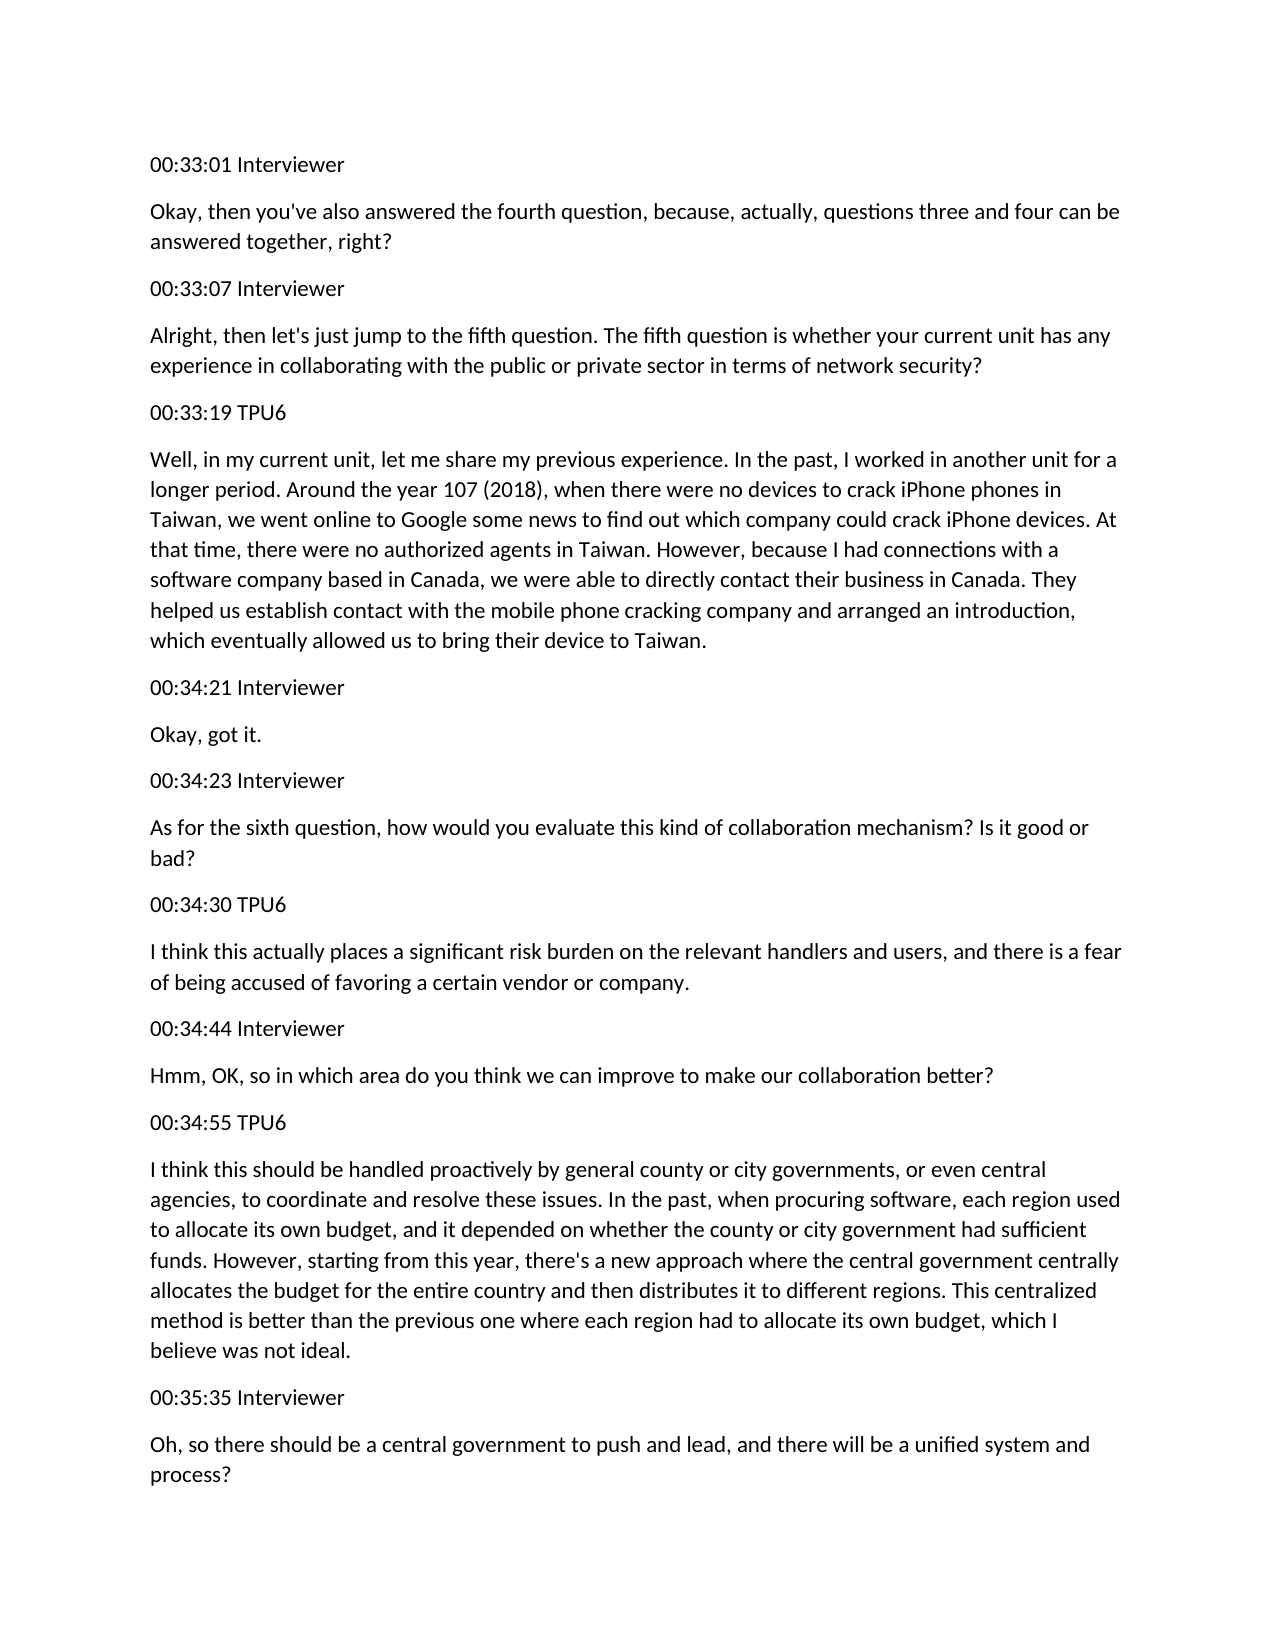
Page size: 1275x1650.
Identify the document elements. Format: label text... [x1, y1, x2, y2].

text 00:34:30 TPU6 [150, 891, 1125, 919]
text Okay, got it. [150, 720, 1125, 748]
text Okay, then you've also answered the fourth question, because, actually, questions three and four can be answered together, right? [150, 197, 1125, 255]
text As for the sixth question, how would you evaluate this kind of collaboration mechanism? Is it good or bad? [150, 813, 1125, 872]
text 00:35:35 Interviewer [150, 1383, 1125, 1411]
text 00:34:55 TPU6 [150, 1108, 1125, 1136]
text 00:34:44 Interviewer [150, 1014, 1125, 1043]
text I think this should be handled proactively by general county or city governments, or even central agencies, to coordinate and resolve these issues. In the past, when procuring software, each region used to allocate its own budget, and it depended on whether the county or city government had sufficient funds. However, starting from this year, there's a new approach where the central government centrally allocates the budget for the entire country and then distributes it to different regions. This centralized method is better than the previous one where each region had to allocate its own budget, which I believe was not ideal. [150, 1155, 1125, 1364]
text I think this actually places a significant risk burden on the relevant handlers and users, and there is a fear of being accused of favoring a certain vendor or company. [150, 937, 1125, 996]
text 00:34:21 Interviewer [150, 673, 1125, 701]
text Alright, then let's just jump to the fifth question. The fifth question is whether your current unit has any experience in collaborating with the public or private sector in terms of network security? [150, 321, 1125, 379]
text 00:34:23 Interviewer [150, 767, 1125, 795]
text Hmm, OK, so in which area do you think we can improve to make our collaboration better? [150, 1061, 1125, 1089]
text Well, in my current unit, let me share my previous experience. In the past, I worked in another unit for a longer period. Around the year 107 (2018), when there were no devices to crack iPhone phones in Taiwan, we went online to Google some news to find out which company could crack iPhone devices. At that time, there were no authorized agents in Taiwan. However, because I had connections with a software company based in Canada, we were able to directly contact their business in Canada. They helped us establish contact with the mobile phone cracking company and arranged an introduction, which eventually allowed us to bring their device to Taiwan. [150, 445, 1125, 654]
text 00:33:07 Interviewer [150, 274, 1125, 302]
text 00:33:19 TPU6 [150, 398, 1125, 426]
text 00:33:01 Interviewer [150, 150, 1125, 178]
text Oh, so there should be a central government to push and lead, and there will be a unified system and process? [150, 1430, 1125, 1488]
